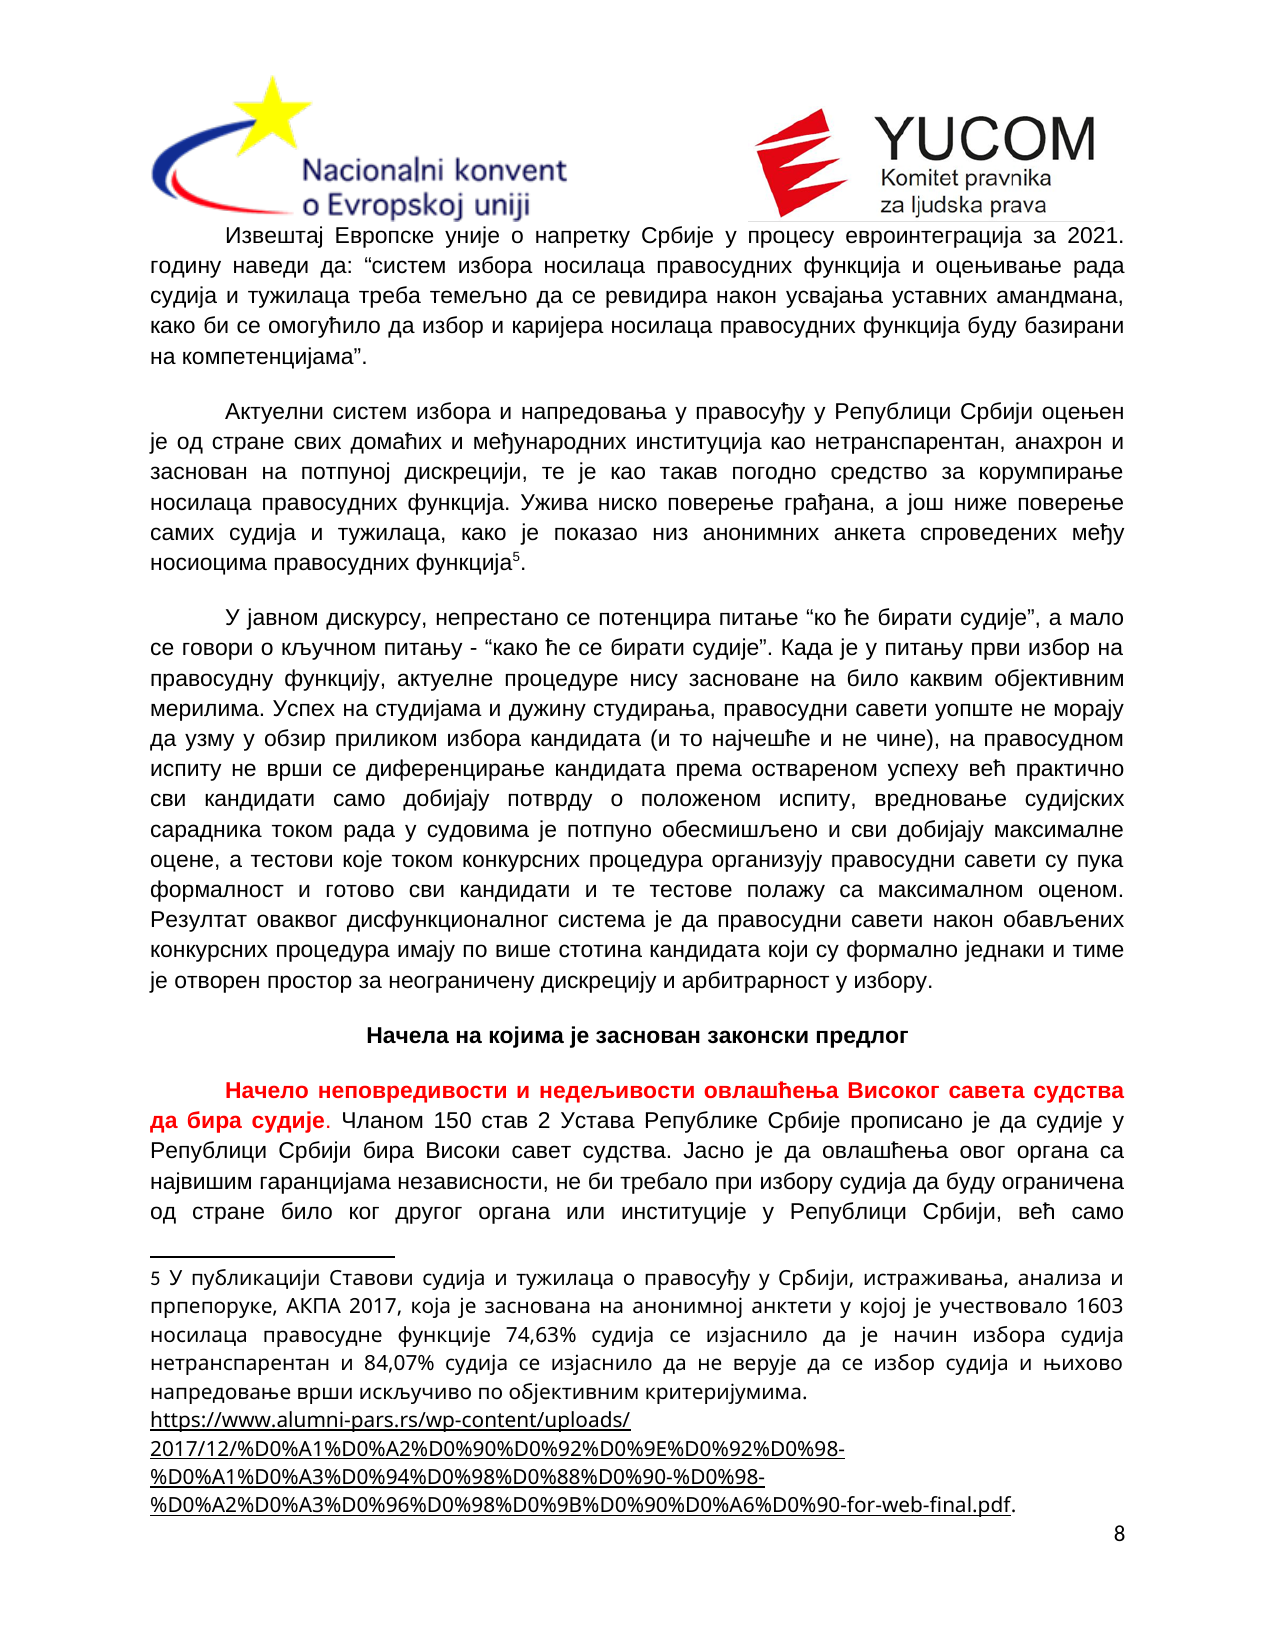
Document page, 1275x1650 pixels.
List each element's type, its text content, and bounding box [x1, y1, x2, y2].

text У јавном дискурсу, непрестано се потенцира питање “ко ће бирати судије”, а мало се говори о кључном питању - “како ће се бирати судије”. Када је у питању први избор на правосудну функцију, актуелне процедуре нису засноване на било каквим објективним мерилима. Успех на студијама и дужину студирања, правосудни савети уопште не морају да узму у обзир приликом избора кандидата (и то најчешће и не чине), на правосудном испиту не врши се диференцирање кандидата према оствареном успеху већ практично сви кандидати само добијају потврду о положеном испиту, вредновање судијских сарадника током рада у судовима је потпуно обесмишљено и сви добијају максималне оцене, а тестови које током конкурсних процедура организују правосудни савети су пука формалност и готово сви кандидати и те тестове полажу са максималном оценом. Резултат оваквог дисфункционалног система је да правосудни савети након обављених конкурсних процедура имају по више стотина кандидата који су формално једнаки и тиме је отворен простор за неограничену дискрецију и арбитрарност у избору. [150, 604, 1125, 993]
picture [747, 106, 1106, 222]
picture [150, 75, 568, 222]
text Извештај Европске уније о напретку Србије у процесу евроинтеграција за 2021. годину наведи да: “систем избора носилаца правосудних функција и оцењивање рада судија и тужилаца треба темељно да се ревидира након усвајања уставних амандмана, како би се омогућило да избор и каријера носилаца правосудних функција буду базирани на компетенцијама”. [150, 222, 1125, 369]
text Актуелни систем избора и напредовања у правосуђу у Републици Србији оцењен је од стране свих домаћих и међународних институција као нетранспарентан, анахрон и заснован на потпуној дискрецији, те је као такав погодно средство за корумпирање носилаца правосудних функција. Ужива ниско поверење грађана, а још ниже поверење самих судија и тужилаца, како је показао низ анонимних анкета спроведених међу носиоцима правосудних функција. [150, 398, 1125, 575]
text Начела на којима је заснован законски предлог [150, 1022, 1125, 1048]
